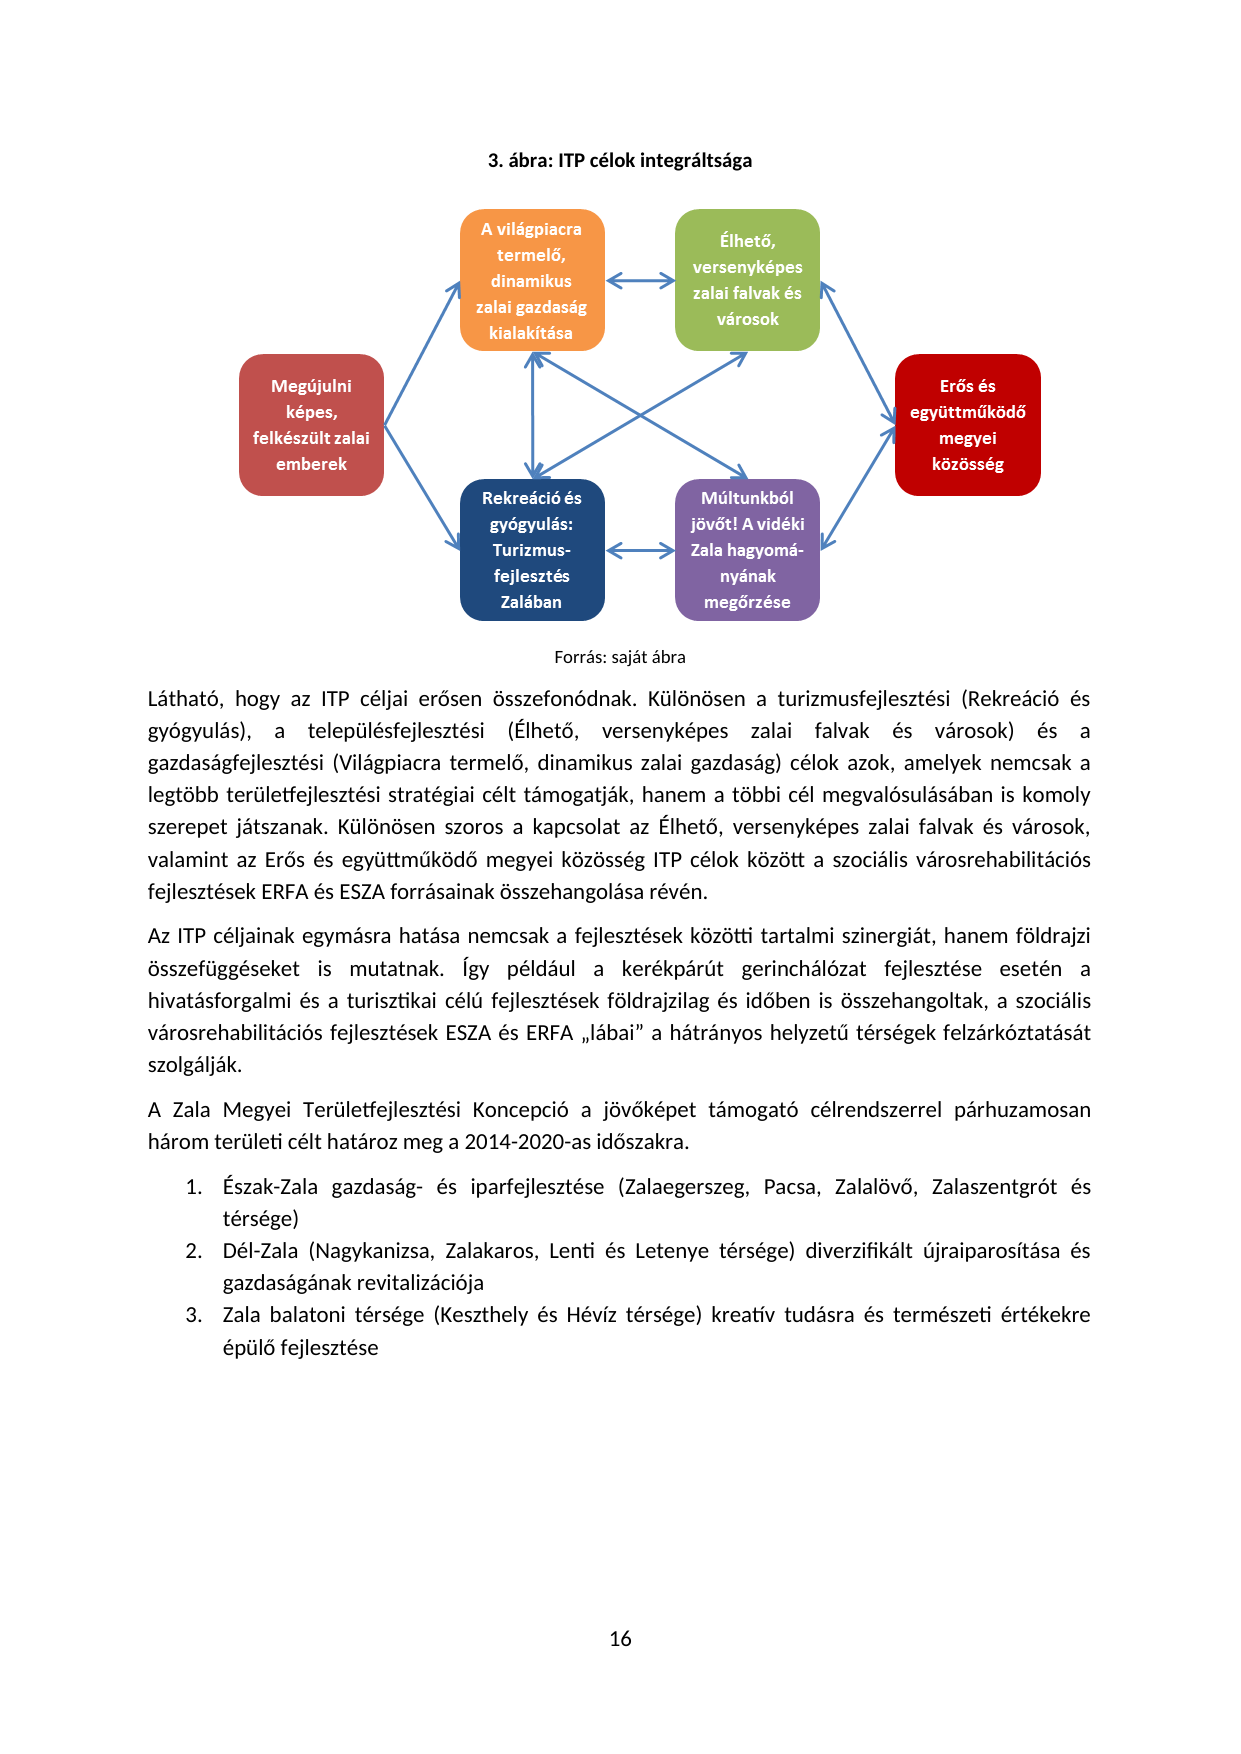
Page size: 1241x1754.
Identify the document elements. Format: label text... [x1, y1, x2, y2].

list Zala balatoni térsége (Keszthely és Hévíz térsége) kreatív tudásra és természeti értékekre épülő fejlesztése [185, 1301, 1093, 1361]
text A Zala Megyei Területfejlesztési Koncepció a jövőképet támogató célrendszerrel párhuzamosan három területi célt határoz meg a 2014-2020-as időszakra. [148, 1095, 1093, 1155]
picture [164, 193, 1076, 629]
text Forrás: saját ábra [148, 645, 1093, 668]
text Látható, hogy az ITP céljai erősen összefonódnak. Különösen a turizmusfejlesztési (Rekreáció és gyógyulás), a településfejlesztési (Élhető, versenyképes zalai falvak és városok) és a gazdaságfejlesztési (Világpiacra termelő, dinamikus zalai gazdaság) célok azok, amelyek nemcsak a legtöbb területfejlesztési stratégiai célt támogatják, hanem a többi cél megvalósulásában is komoly szerepet játszanak. Különösen szoros a kapcsolat az Élhető, versenyképes zalai falvak és városok, valamint az Erős és együttműködő megyei közösség ITP célok között a szociális városrehabilitációs fejlesztések ERFA és ESZA forrásainak összehangolása révén. [148, 684, 1093, 905]
list Dél-Zala (Nagykanizsa, Zalakaros, Lenti és Letenye térsége) diverzifikált újraiparosítása és gazdaságának revitalizációja [185, 1236, 1093, 1296]
text Az ITP céljainak egymásra hatása nemcsak a fejlesztések közötti tartalmi szinergiát, hanem földrajzi összefüggéseket is mutatnak. Így például a kerékpárút gerinchálózat fejlesztése esetén a hivatásforgalmi és a turisztikai célú fejlesztések földrajzilag és időben is összehangoltak, a szociális városrehabilitációs fejlesztések ESZA és ERFA „lábai” a hátrányos helyzetű térségek felzárkóztatását szolgálják. [148, 922, 1093, 1078]
list Észak-Zala gazdaság- és iparfejlesztése (Zalaegerszeg, Pacsa, Zalalövő, Zalaszentgrót és térsége) [185, 1172, 1093, 1232]
text 3. ábra: ITP célok integráltsága [148, 148, 1093, 173]
